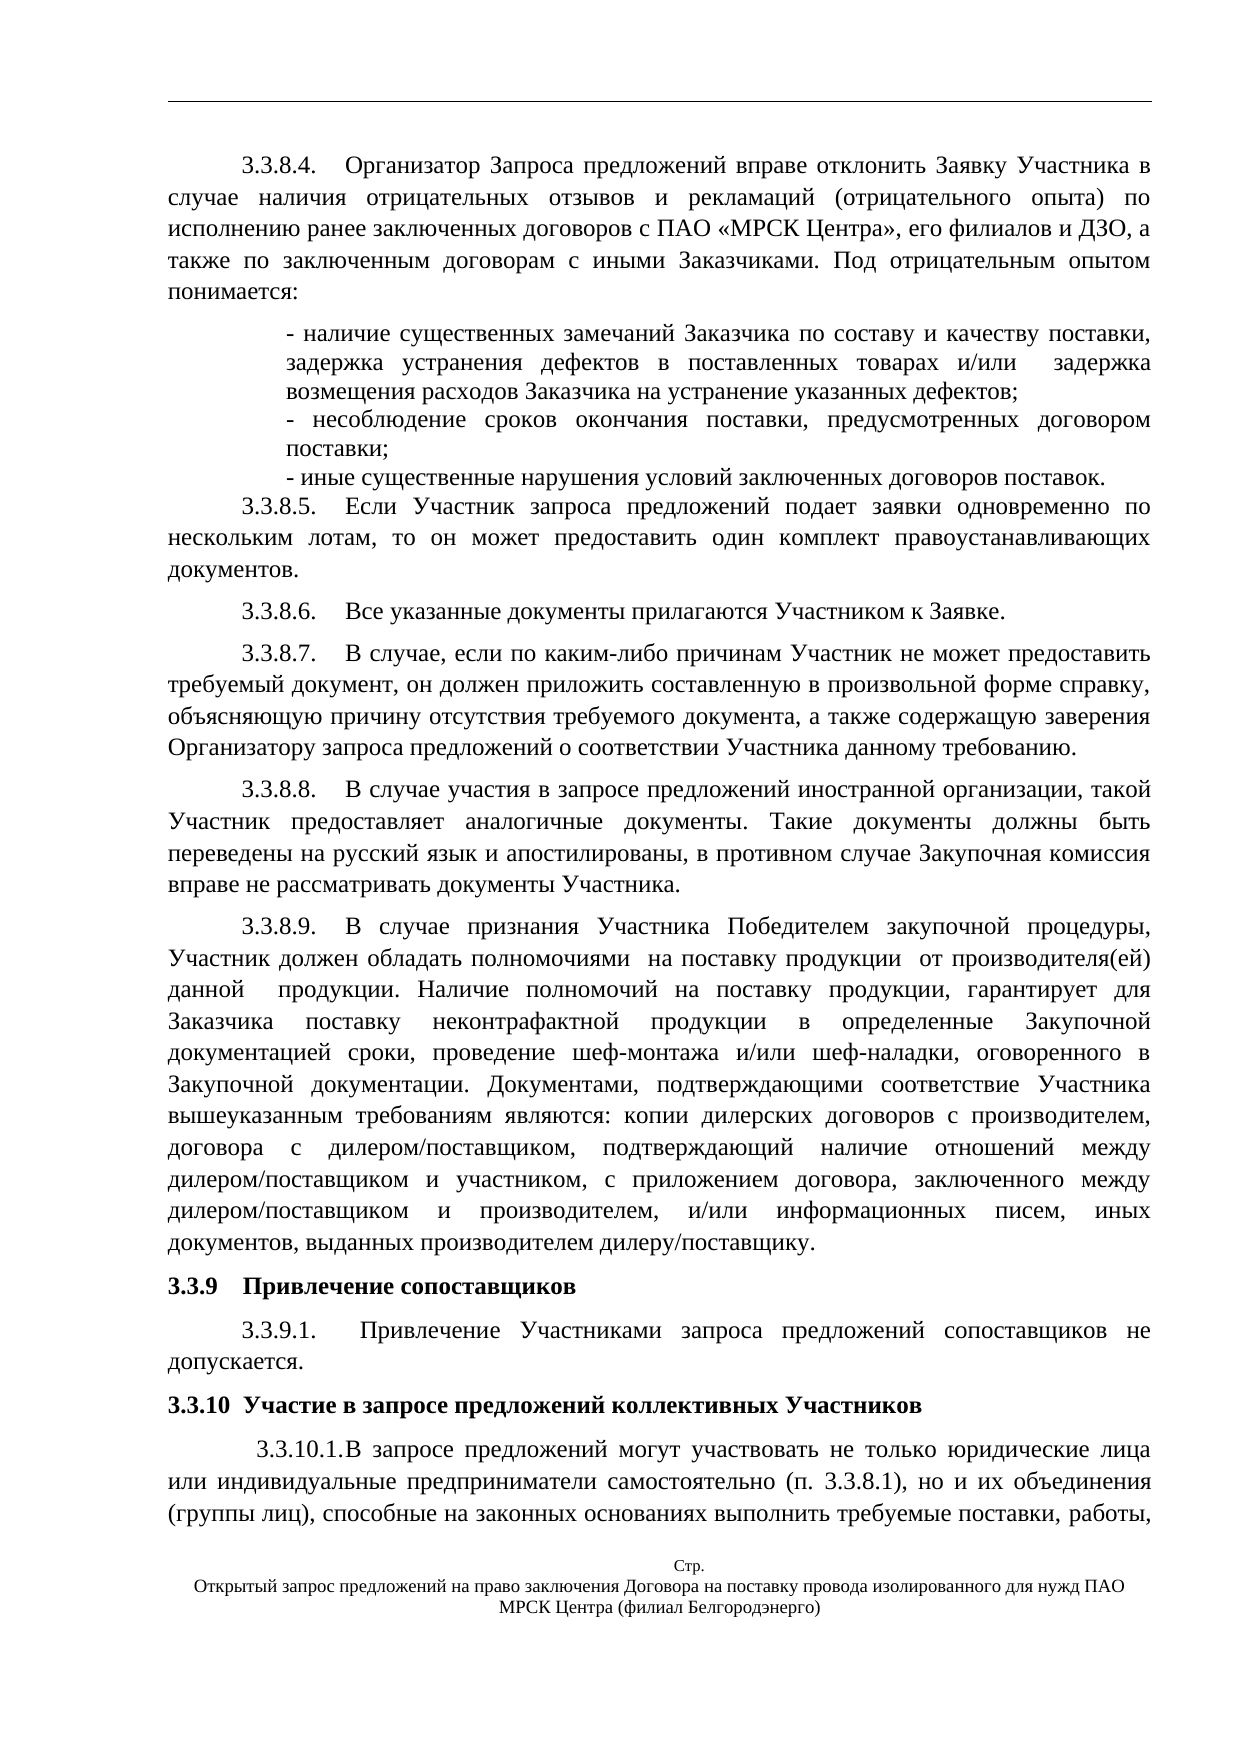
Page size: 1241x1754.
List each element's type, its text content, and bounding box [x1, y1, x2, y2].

list - наличие существенных замечаний Заказчика по составу и качеству поставки, задержка устранения дефектов в поставленных товарах и/или задержка возмещения расходов Заказчика на устранение указанных дефектов; [286, 318, 1152, 404]
subtitle Привлечение сопоставщиков [168, 1271, 1152, 1299]
list - иные существенные нарушения условий заключенных договоров поставок. [286, 462, 1152, 491]
list В случае участия в запросе предложений иностранной организации, такой Участник предоставляет аналогичные документы. Такие документы должны быть переведены на русский язык и апостилированы, в противном случае Закупочная комиссия вправе не рассматривать документы Участника. [168, 774, 1152, 898]
list Организатор Запроса предложений вправе отклонить Заявку Участника в случае наличия отрицательных отзывов и рекламаций (отрицательного опыта) по исполнению ранее заключенных договоров с ПАО «МРСК Центра», его филиалов и ДЗО, а также по заключенным договорам с иными Заказчиками. Под отрицательным опытом понимается: [168, 150, 1152, 305]
list - несоблюдение сроков окончания поставки, предусмотренных договором поставки; [286, 404, 1152, 462]
list Если Участник запроса предложений подает заявки одновременно по нескольким лотам, то он может предоставить один комплект правоустанавливающих документов. [168, 491, 1152, 583]
list В случае признания Участника Победителем закупочной процедуры, Участник должен обладать полномочиями на поставку продукции от производителя(ей) данной продукции. Наличие полномочий на поставку продукции, гарантирует для Заказчика поставку неконтрафактной продукции в определенные Закупочной документацией сроки, проведение шеф-монтажа и/или шеф-наладки, оговоренного в Закупочной документации. Документами, подтверждающими соответствие Участника вышеуказанным требованиям являются: копии дилерских договоров с производителем, договора с дилером/поставщиком, подтверждающий наличие отношений между дилером/поставщиком и участником, с приложением договора, заключенного между дилером/поставщиком и производителем, и/или информационных писем, иных документов, выданных производителем дилеру/поставщику. [168, 911, 1152, 1256]
list Все указанные документы прилагаются Участником к Заявке. [168, 596, 1152, 624]
list В случае, если по каким-либо причинам Участник не может предоставить требуемый документ, он должен приложить составленную в произвольной форме справку, объясняющую причину отсутствия требуемого документа, а также содержащую заверения Организатору запроса предложений о соответствии Участника данному требованию. [168, 638, 1152, 761]
subtitle Участие в запросе предложений коллективных Участников [168, 1391, 1152, 1419]
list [168, 1434, 1152, 1526]
list Привлечение Участниками запроса предложений сопоставщиков не допускается. [168, 1315, 1152, 1375]
